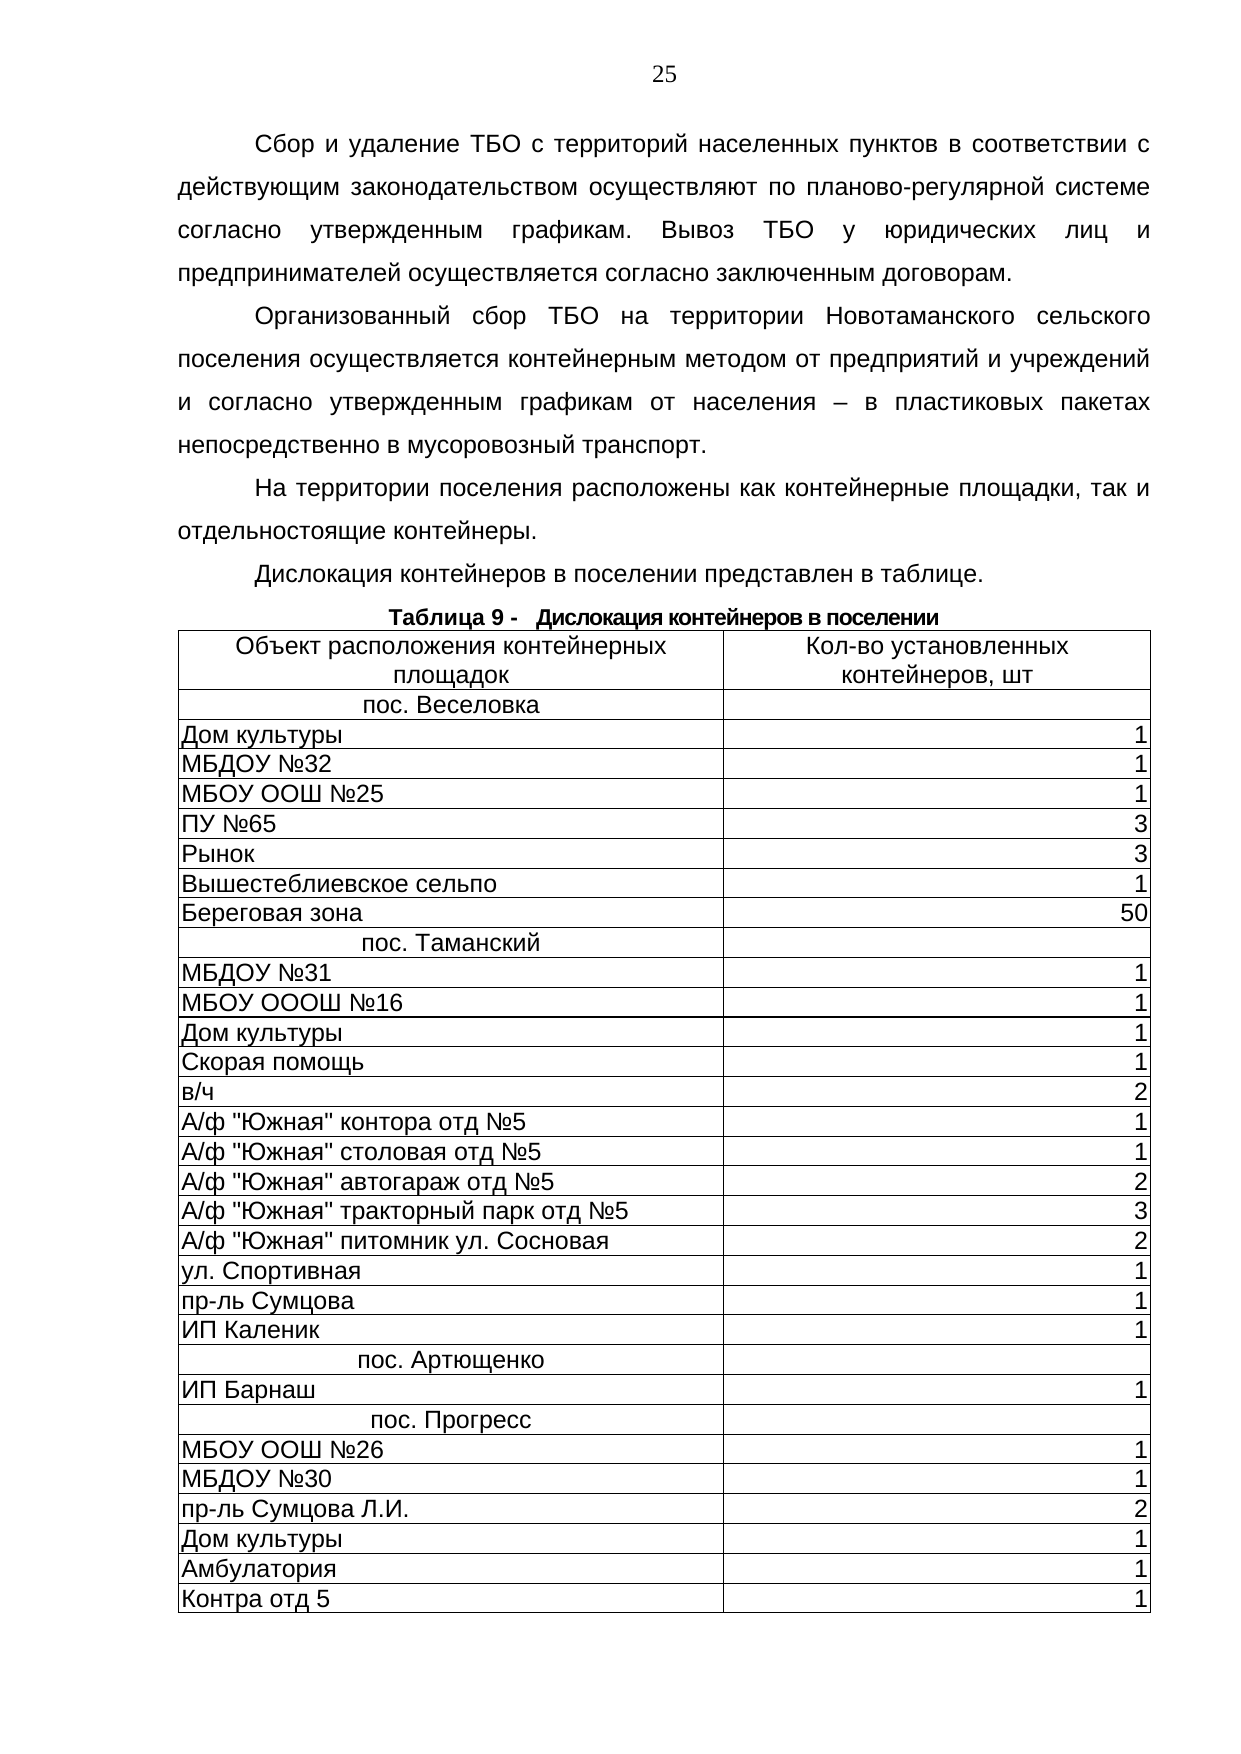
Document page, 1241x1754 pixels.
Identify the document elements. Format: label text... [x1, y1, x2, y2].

table_header Объект расположения контейнерных площадок [179, 631, 723, 689]
table_cell 1 [724, 1554, 1150, 1582]
table_cell 1 [724, 749, 1150, 778]
table_cell пос. Прогресс [179, 1405, 723, 1433]
table_cell ПУ №65 [179, 809, 723, 838]
table_cell 1 [724, 1047, 1150, 1076]
table_cell в/ч [179, 1077, 723, 1106]
table_cell 1 [724, 1375, 1150, 1404]
table_cell МБДОУ №30 [179, 1464, 723, 1493]
text Сбор и удаление ТБО с территорий населенных пунктов в соответствии с действующим законодательством осуществляют по планово-регулярной системе согласно утвержденным графикам. Вывоз ТБО у юридических лиц и предпринимателей осуществляется согласно заключенным договорам. [177, 118, 1152, 290]
table_cell [724, 690, 1150, 718]
table_cell МБДОУ №32 [179, 749, 723, 778]
text Организованный сбор ТБО на территории Новотаманского сельского поселения осуществляется контейнерным методом от предприятий и учреждений и согласно утвержденным графикам от населения – в пластиковых пакетах непосредственно в мусоровозный транспорт. [177, 290, 1152, 462]
table_cell А/ф "Южная" тракторный парк отд №5 [179, 1196, 723, 1225]
table_cell [724, 928, 1150, 957]
table_cell 1 [724, 1464, 1150, 1493]
table_cell МБОУ ООШ №26 [179, 1435, 723, 1463]
table_cell Дом культуры [179, 1524, 723, 1553]
table_cell Вышестеблиевское сельпо [179, 869, 723, 897]
table_cell 3 [724, 839, 1150, 867]
table_cell 1 [724, 869, 1150, 897]
table_cell 1 [724, 1315, 1150, 1344]
table_cell 3 [724, 1196, 1150, 1225]
text Дислокация контейнеров в поселении представлен в таблице. [177, 548, 1152, 591]
table_cell 2 [724, 1077, 1150, 1106]
table_cell ИП Каленик [179, 1315, 723, 1344]
table_cell 2 [724, 1494, 1150, 1523]
table_cell Дом культуры [179, 1018, 723, 1046]
table_cell А/ф "Южная" автогараж отд №5 [179, 1166, 723, 1195]
table_cell 2 [724, 1226, 1150, 1255]
table_cell Рынок [179, 839, 723, 867]
title Дислокация контейнеров в поселении [177, 604, 1152, 630]
table_cell А/ф "Южная" контора отд №5 [179, 1107, 723, 1136]
table_cell 1 [724, 1137, 1150, 1165]
table_cell ИП Барнаш [179, 1375, 723, 1404]
table_cell 1 [724, 1107, 1150, 1136]
table_cell пос. Таманский [179, 928, 723, 957]
table_cell Амбулатория [179, 1554, 723, 1582]
table_cell ул. Спортивная [179, 1256, 723, 1284]
table_cell 3 [724, 809, 1150, 838]
table_cell 1 [724, 1524, 1150, 1553]
text На территории поселения расположены как контейнерные площадки, так и отдельностоящие контейнеры. [177, 462, 1152, 548]
table_cell Дом культуры [179, 720, 723, 748]
table_cell пос. Артющенко [179, 1345, 723, 1374]
table_cell [724, 1345, 1150, 1374]
table_cell А/ф "Южная" столовая отд №5 [179, 1137, 723, 1165]
table_cell 1 [724, 1286, 1150, 1314]
table_cell 1 [724, 779, 1150, 808]
table_cell 1 [724, 988, 1150, 1016]
table_cell 1 [724, 1435, 1150, 1463]
table_cell 2 [724, 1166, 1150, 1195]
table_cell МБДОУ №31 [179, 958, 723, 987]
table_cell пр-ль Сумцова [179, 1286, 723, 1314]
table_cell Береговая зона [179, 898, 723, 927]
table_cell 1 [724, 1018, 1150, 1046]
table_cell пр-ль Сумцова Л.И. [179, 1494, 723, 1523]
table_cell 1 [724, 1584, 1150, 1612]
table_cell 50 [724, 898, 1150, 927]
table_cell 1 [724, 1256, 1150, 1284]
table_cell Контра отд 5 [179, 1584, 723, 1612]
table_cell МБОУ ООШ №25 [179, 779, 723, 808]
table_cell 1 [724, 720, 1150, 748]
table_header Кол-во установленных контейнеров, шт [724, 631, 1150, 689]
table_cell [724, 1405, 1150, 1433]
table_cell Скорая помощь [179, 1047, 723, 1076]
table_cell 1 [724, 958, 1150, 987]
table_cell МБОУ ОООШ №16 [179, 988, 723, 1016]
table_cell А/ф "Южная" питомник ул. Сосновая [179, 1226, 723, 1255]
table_cell пос. Веселовка [179, 690, 723, 718]
